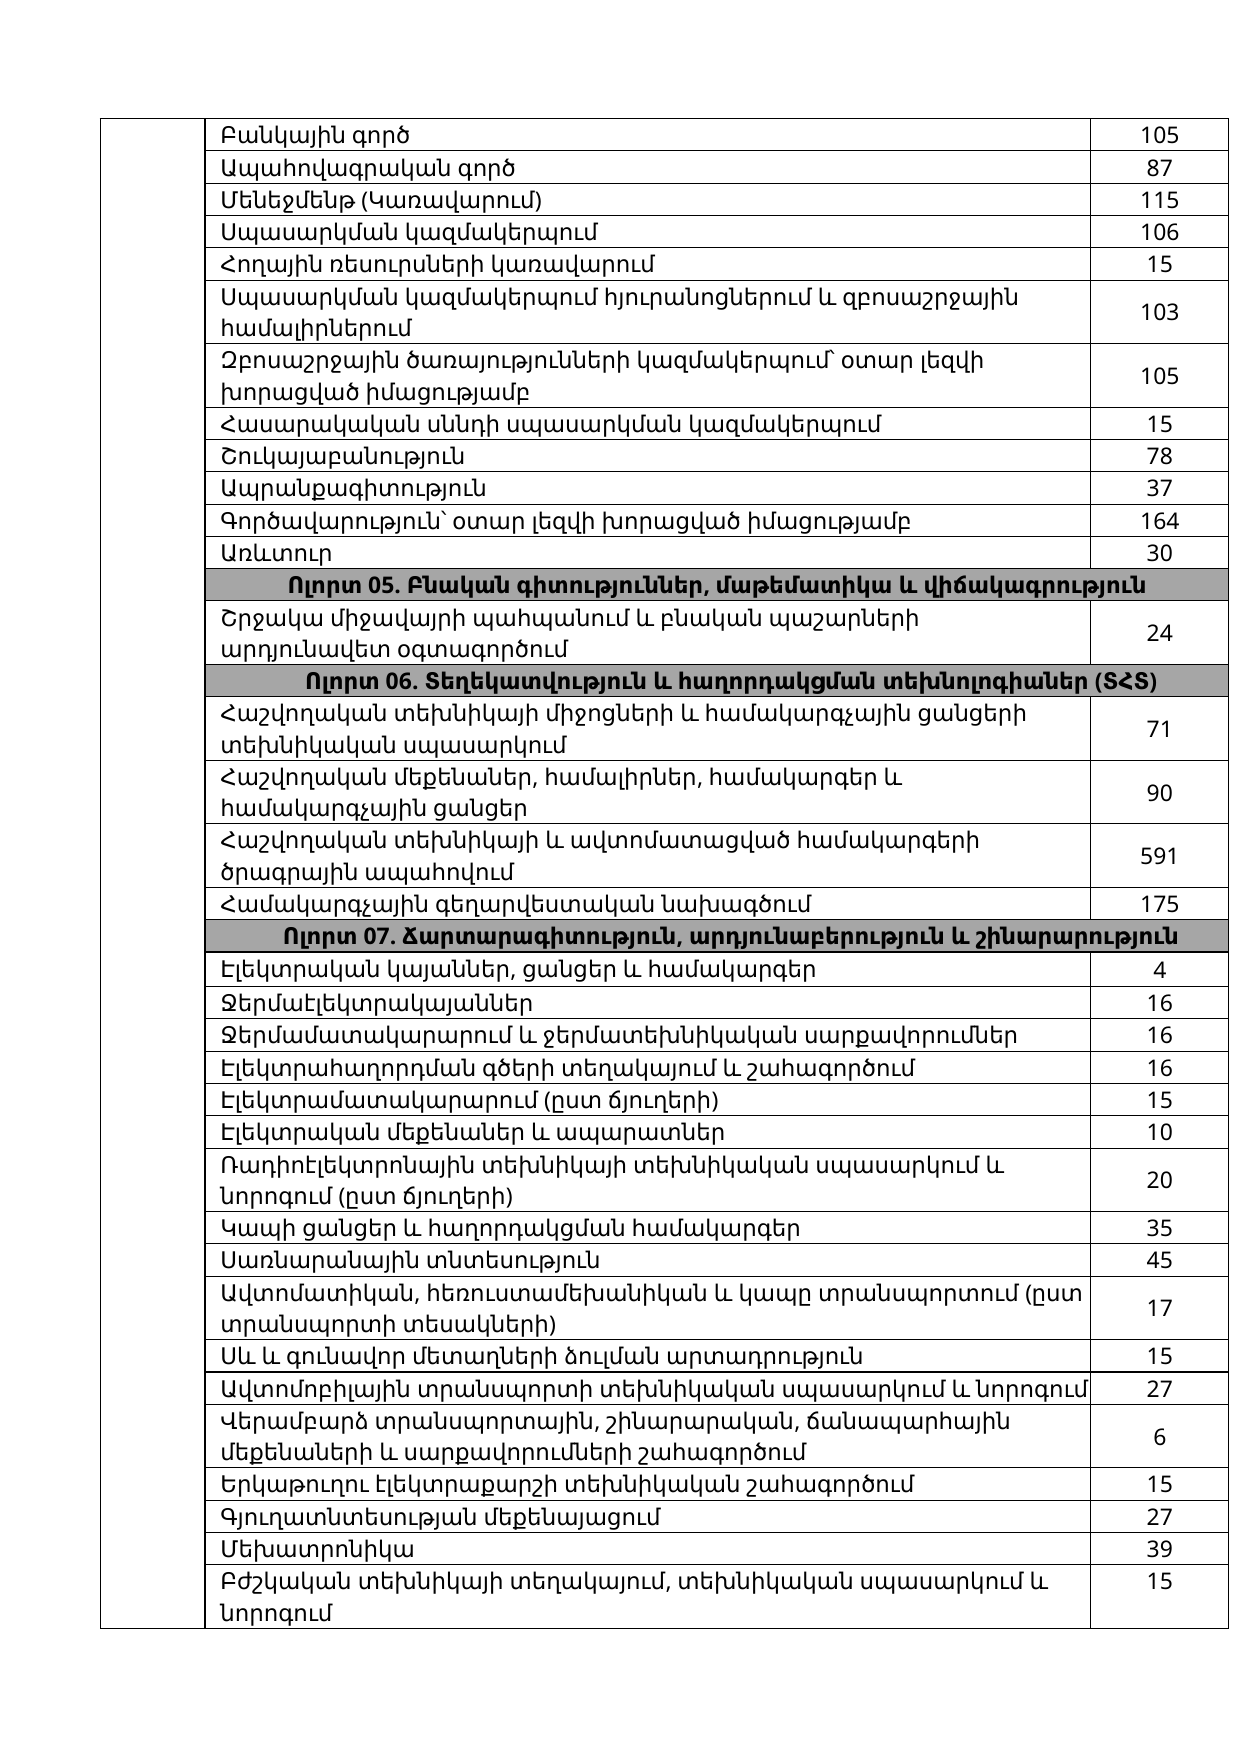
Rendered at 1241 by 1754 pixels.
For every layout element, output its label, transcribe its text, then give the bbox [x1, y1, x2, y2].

table_cell Շրջակա միջավայրի պահպանում և բնական պաշարների արդյունավետ օգտագործում [206, 601, 1090, 664]
table_cell Սառնարանային տնտեսություն [206, 1244, 1090, 1276]
table_cell Հողային ռեսուրսների կառավարում [206, 248, 1090, 279]
table_cell Գործավարություն՝ օտար լեզվի խորացված իմացությամբ [206, 505, 1090, 536]
table_cell Սպասարկման կազմակերպում հյուրանոցներում և զբոսաշրջային համալիրներում [206, 281, 1090, 343]
table_cell 106 [1091, 216, 1228, 247]
table_cell Հաշվողական մեքենաներ, համալիրներ, համակարգեր և համակարգչային ցանցեր [206, 761, 1090, 823]
table_cell Ոլորտ 06. տեղեկատվություն և հաղորդակցման տեխնոլոգիաներ (տհտ) [206, 665, 1228, 696]
table_cell Ռադիոէլեկտրոնային տեխնիկայի տեխնիկական սպասարկում և նորոգում (ըստ ճյուղերի) [206, 1149, 1090, 1211]
table_cell Երկաթուղու էլեկտրաքարշի տեխնիկական շահագործում [206, 1468, 1090, 1499]
table_cell 20 [1091, 1149, 1228, 1211]
table_cell Էլեկտրամատակարարում (ըստ ճյուղերի) [206, 1084, 1090, 1115]
table_cell 15 [1091, 1565, 1228, 1628]
table_cell 16 [1091, 1052, 1228, 1083]
table_cell 78 [1091, 440, 1228, 471]
table_cell Գյուղատնտեսության մեքենայացում [206, 1501, 1090, 1532]
table_cell Ավտոմատիկան, հեռուստամեխանիկան և կապը տրանսպորտում (ըստ տրանսպորտի տեսակների) [206, 1277, 1090, 1339]
table_cell Ոլորտ 05. բնական գիտություններ, մաթեմատիկա և վիճակագրություն [206, 569, 1228, 600]
table_cell 164 [1091, 505, 1228, 536]
table_cell Բանկային գործ [206, 119, 1090, 150]
table_cell 27 [1091, 1373, 1228, 1404]
table_cell 39 [1091, 1533, 1228, 1564]
table_cell 15 [1091, 1084, 1228, 1115]
table_cell Էլեկտրական կայաններ, ցանցեր և համակարգեր [206, 953, 1090, 986]
table_cell 17 [1091, 1277, 1228, 1339]
table_cell Վերամբարձ տրանսպորտային, շինարարական, ճանապարհային մեքենաների և սարքավորումների շահագործում [206, 1405, 1090, 1467]
table_cell Համակարգչային գեղարվեստական նախագծում [206, 888, 1090, 919]
table_cell Ապրանքագիտություն [206, 472, 1090, 503]
table_cell 15 [1091, 248, 1228, 279]
table_cell 27 [1091, 1501, 1228, 1532]
table_cell Ջերմամատակարարում և ջերմատեխնիկական սարքավորումներ [206, 1019, 1090, 1051]
table_cell Հասարակական սննդի սպասարկման կազմակերպում [206, 408, 1090, 439]
table_cell 37 [1091, 472, 1228, 503]
table_cell Շուկայաբանություն [206, 440, 1090, 471]
table_cell Ջերմաէլեկտրակայաններ [206, 987, 1090, 1018]
table_cell Էլեկտրական մեքենաներ և ապարատներ [206, 1116, 1090, 1147]
table_cell Կապի ցանցեր և հաղորդակցման համակարգեր [206, 1212, 1090, 1243]
table_cell 175 [1091, 888, 1228, 919]
table_cell Զբոսաշրջային ծառայությունների կազմակերպում՝ օտար լեզվի խորացված իմացությամբ [206, 344, 1090, 407]
table_cell 105 [1091, 119, 1228, 150]
table_cell 105 [1091, 344, 1228, 407]
table_cell 103 [1091, 281, 1228, 343]
table_cell Հաշվողական տեխնիկայի և ավտոմատացված համակարգերի ծրագրային ապահովում [206, 824, 1090, 887]
table_cell Ավտոմոբիլային տրանսպորտի տեխնիկական սպասարկում և նորոգում [206, 1373, 1090, 1404]
table_cell 6 [1091, 1405, 1228, 1467]
table_cell 15 [1091, 1340, 1228, 1371]
table_cell 35 [1091, 1212, 1228, 1243]
table_cell 4 [1091, 953, 1228, 986]
table_cell 30 [1091, 537, 1228, 568]
table_cell 15 [1091, 1468, 1228, 1499]
table_cell Էլեկտրահաղորդման գծերի տեղակայում և շահագործում [206, 1052, 1090, 1083]
table_cell Սև և գունավոր մետաղների ձուլման արտադրություն [206, 1340, 1090, 1371]
table_cell 90 [1091, 761, 1228, 823]
table_cell 16 [1091, 1019, 1228, 1051]
table_cell Ոլորտ 07. ճարտարագիտություն, արդյունաբերություն և շինարարություն [206, 920, 1228, 951]
table_cell 115 [1091, 184, 1228, 215]
table_cell 87 [1091, 151, 1228, 183]
table_cell 71 [1091, 697, 1228, 760]
table_cell Բժշկական տեխնիկայի տեղակայում, տեխնիկական սպասարկում և նորոգում [206, 1565, 1090, 1628]
table_cell 15 [1091, 408, 1228, 439]
table_cell 45 [1091, 1244, 1228, 1276]
table_cell 24 [1091, 601, 1228, 664]
table_cell Հաշվողական տեխնիկայի միջոցների և համակարգչային ցանցերի տեխնիկական սպասարկում [206, 697, 1090, 760]
table_cell 16 [1091, 987, 1228, 1018]
table_cell Մենեջմենթ (Կառավարում) [206, 184, 1090, 215]
table_cell 591 [1091, 824, 1228, 887]
table_cell Մեխատրոնիկա [206, 1533, 1090, 1564]
table_cell 10 [1091, 1116, 1228, 1147]
table_cell Ապահովագրական գործ [206, 151, 1090, 183]
table_cell Առևտուր [206, 537, 1090, 568]
table_cell Սպասարկման կազմակերպում [206, 216, 1090, 247]
